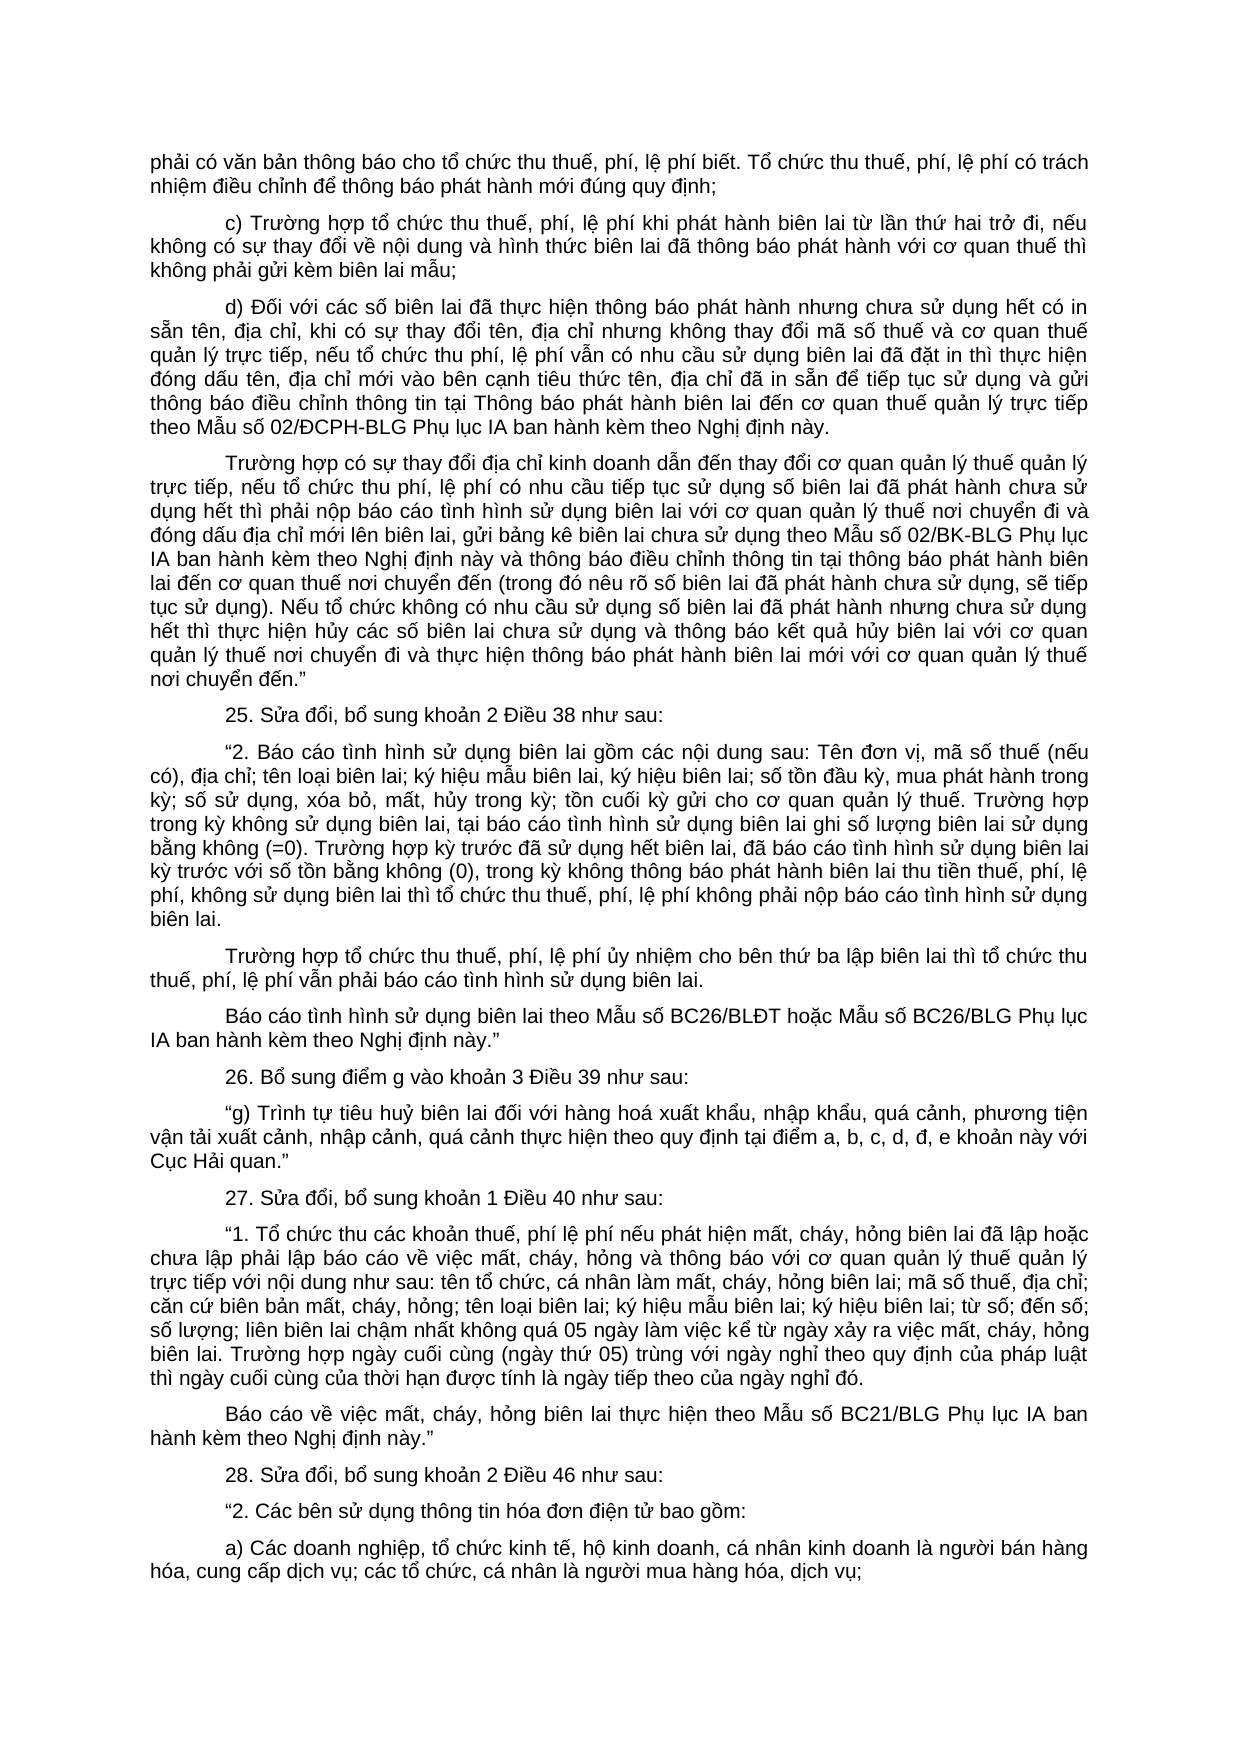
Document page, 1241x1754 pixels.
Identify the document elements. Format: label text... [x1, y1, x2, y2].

text 27. Sửa đổi, bổ sung khoản 1 Điều 40 như sau: [150, 1185, 1090, 1209]
text Trường hợp có sự thay đổi địa chỉ kinh doanh dẫn đến thay đổi cơ quan quản lý thuế quản lý trực tiếp, nếu tổ chức thu phí, lệ phí có nhu cầu tiếp tục sử dụng số biên lai đã phát hành chưa sử dụng hết thì phải nộp báo cáo tình hình sử dụng biên lai với cơ quan quản lý thuế nơi chuyển đi và đóng dấu địa chỉ mới lên biên lai, gửi bảng kê biên lai chưa sử dụng theo Mẫu số 02/BK-BLG Phụ lục IA ban hành kèm theo Nghị định này và thông báo điều chỉnh thông tin tại thông báo phát hành biên lai đến cơ quan thuế nơi chuyển đến (trong đó nêu rõ số biên lai đã phát hành chưa sử dụng, sẽ tiếp tục sử dụng). Nếu tổ chức không có nhu cầu sử dụng số biên lai đã phát hành nhưng chưa sử dụng hết thì thực hiện hủy các số biên lai chưa sử dụng và thông báo kết quả hủy biên lai với cơ quan quản lý thuế nơi chuyển đi và thực hiện thông báo phát hành biên lai mới với cơ quan quản lý thuế nơi chuyển đến.” [150, 451, 1090, 691]
text “2. Các bên sử dụng thông tin hóa đơn điện tử bao gồm: [150, 1499, 1090, 1523]
text 28. Sửa đổi, bổ sung khoản 2 Điều 46 như sau: [150, 1462, 1090, 1486]
text Trường hợp tổ chức thu thuế, phí, lệ phí ủy nhiệm cho bên thứ ba lập biên lai thì tổ chức thu thuế, phí, lệ phí vẫn phải báo cáo tình hình sử dụng biên lai. [150, 944, 1090, 992]
text d) Đối với các số biên lai đã thực hiện thông báo phát hành nhưng chưa sử dụng hết có in sẵn tên, địa chỉ, khi có sự thay đổi tên, địa chỉ nhưng không thay đổi mã số thuế và cơ quan thuế quản lý trực tiếp, nếu tổ chức thu phí, lệ phí vẫn có nhu cầu sử dụng biên lai đã đặt in thì thực hiện đóng dấu tên, địa chỉ mới vào bên cạnh tiêu thức tên, địa chỉ đã in sẵn để tiếp tục sử dụng và gửi thông báo điều chỉnh thông tin tại Thông báo phát hành biên lai đến cơ quan thuế quản lý trực tiếp theo Mẫu số 02/ĐCPH-BLG Phụ lục IA ban hành kèm theo Nghị định này. [150, 295, 1090, 438]
text a) Các doanh nghiệp, tổ chức kinh tế, hộ kinh doanh, cá nhân kinh doanh là người bán hàng hóa, cung cấp dịch vụ; các tổ chức, cá nhân là người mua hàng hóa, dịch vụ; [150, 1535, 1090, 1583]
text Báo cáo về việc mất, cháy, hỏng biên lai thực hiện theo Mẫu số BC21/BLG Phụ lục IA ban hành kèm theo Nghị định này.” [150, 1402, 1090, 1450]
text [150, 150, 1090, 198]
text “1. Tổ chức thu các khoản thuế, phí lệ phí nếu phát hiện mất, cháy, hỏng biên lai đã lập hoặc chưa lập phải lập báo cáo về việc mất, cháy, hỏng và thông báo với cơ quan quản lý thuế quản lý trực tiếp với nội dung như sau: tên tổ chức, cá nhân làm mất, cháy, hỏng biên lai; mã số thuế, địa chỉ; căn cứ biên bản mất, cháy, hỏng; tên loại biên lai; ký hiệu mẫu biên lai; ký hiệu biên lai; từ số; đến số; số lượng; liên biên lai chậm nhất không quá 05 ngày làm việc kể từ ngày xảy ra việc mất, cháy, hỏng biên lai. Trường hợp ngày cuối cùng (ngày thứ 05) trùng với ngày nghỉ theo quy định của pháp luật thì ngày cuối cùng của thời hạn được tính là ngày tiếp theo của ngày nghỉ đó. [150, 1222, 1090, 1389]
text “g) Trình tự tiêu huỷ biên lai đối với hàng hoá xuất khẩu, nhập khẩu, quá cảnh, phương tiện vận tải xuất cảnh, nhập cảnh, quá cảnh thực hiện theo quy định tại điểm a, b, c, d, đ, e khoản này với Cục Hải quan.” [150, 1101, 1090, 1173]
text “2. Báo cáo tình hình sử dụng biên lai gồm các nội dung sau: Tên đơn vị, mã số thuế (nếu có), địa chỉ; tên loại biên lai; ký hiệu mẫu biên lai, ký hiệu biên lai; số tồn đầu kỳ, mua phát hành trong kỳ; số sử dụng, xóa bỏ, mất, hủy trong kỳ; tồn cuối kỳ gửi cho cơ quan quản lý thuế. Trường hợp trong kỳ không sử dụng biên lai, tại báo cáo tình hình sử dụng biên lai ghi số lượng biên lai sử dụng bằng không (=0). Trường hợp kỳ trước đã sử dụng hết biên lai, đã báo cáo tình hình sử dụng biên lai kỳ trước với số tồn bằng không (0), trong kỳ không thông báo phát hành biên lai thu tiền thuế, phí, lệ phí, không sử dụng biên lai thì tổ chức thu thuế, phí, lệ phí không phải nộp báo cáo tình hình sử dụng biên lai. [150, 739, 1090, 931]
text Báo cáo tình hình sử dụng biên lai theo Mẫu số BC26/BLĐT hoặc Mẫu số BC26/BLG Phụ lục IA ban hành kèm theo Nghị định này.” [150, 1004, 1090, 1052]
text c) Trường hợp tổ chức thu thuế, phí, lệ phí khi phát hành biên lai từ lần thứ hai trở đi, nếu không có sự thay đổi về nội dung và hình thức biên lai đã thông báo phát hành với cơ quan thuế thì không phải gửi kèm biên lai mẫu; [150, 210, 1090, 282]
text 25. Sửa đổi, bổ sung khoản 2 Điều 38 như sau: [150, 703, 1090, 727]
text 26. Bổ sung điểm g vào khoản 3 Điều 39 như sau: [150, 1064, 1090, 1088]
